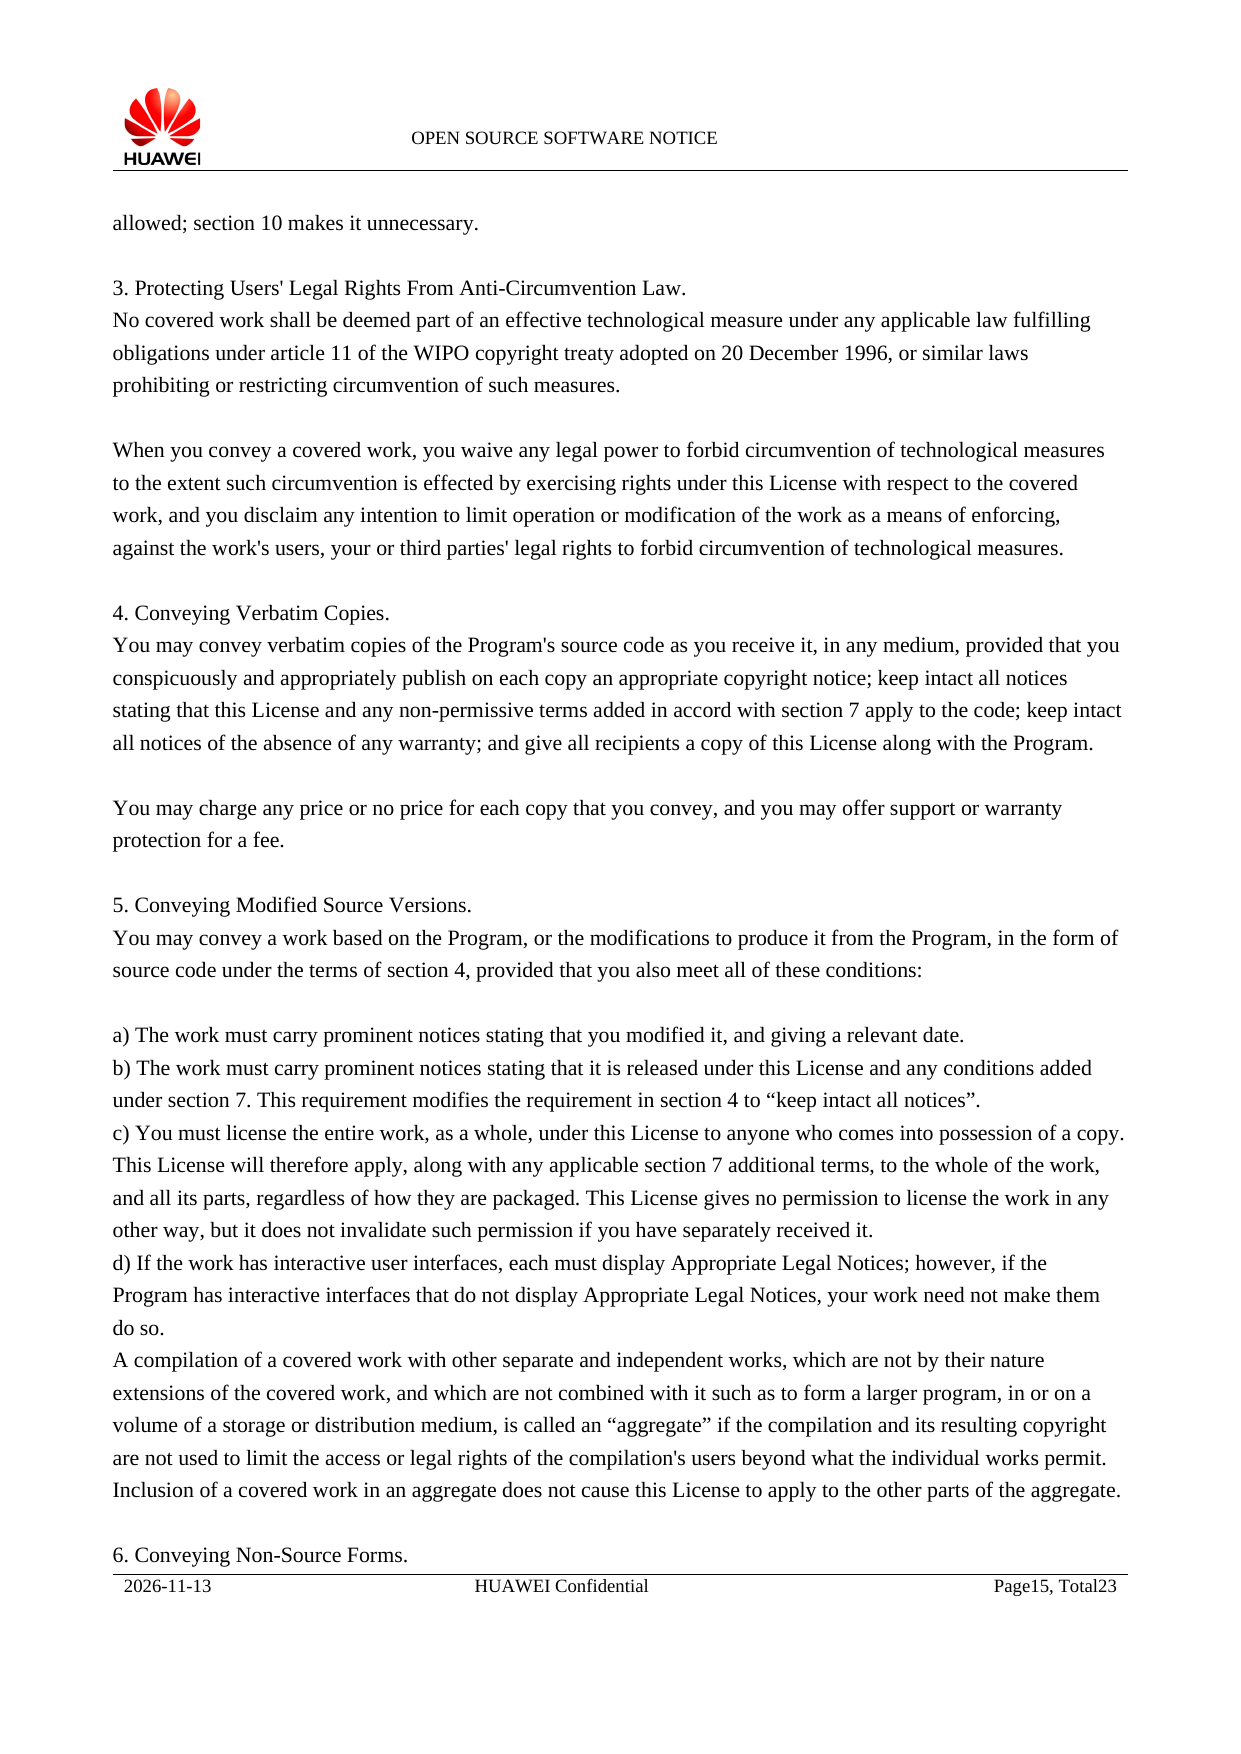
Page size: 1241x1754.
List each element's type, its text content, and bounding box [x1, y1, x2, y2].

picture [124, 88, 201, 165]
